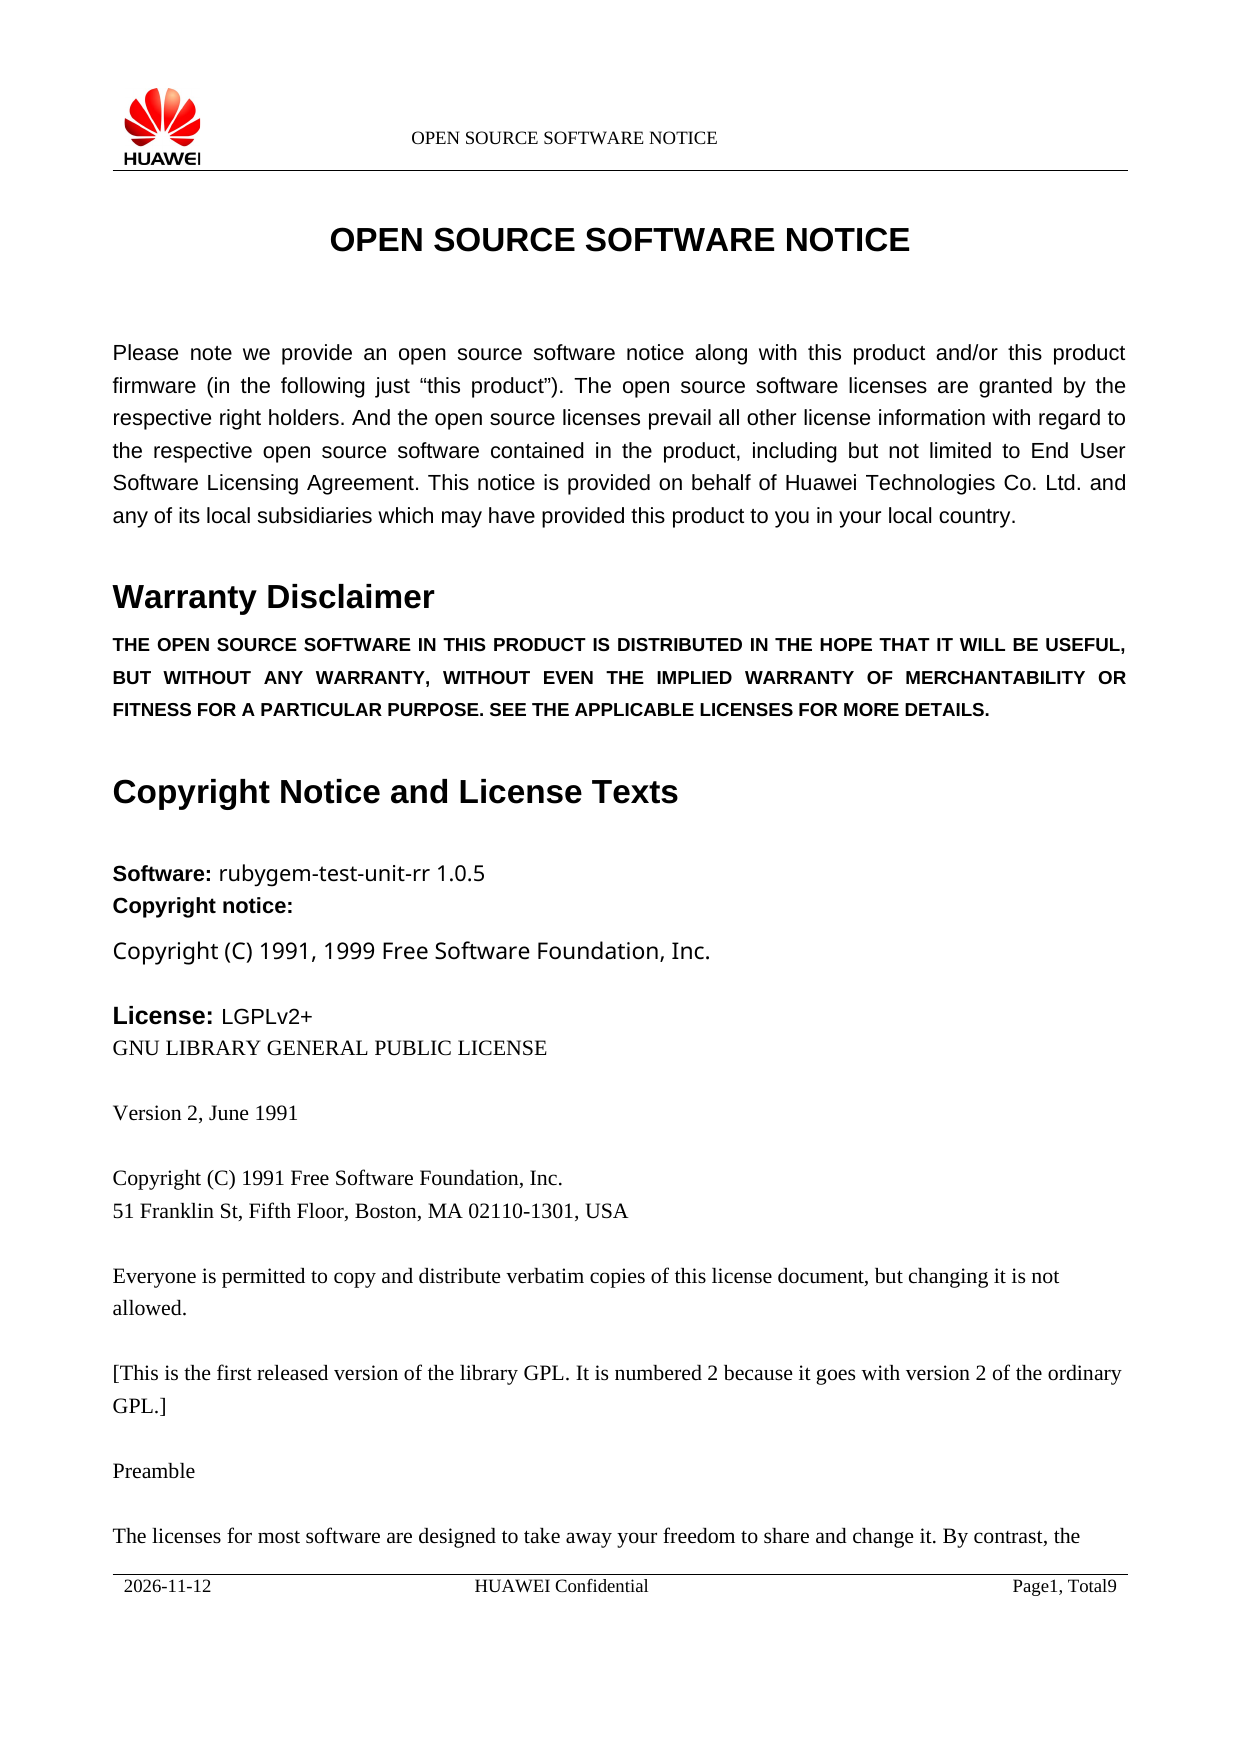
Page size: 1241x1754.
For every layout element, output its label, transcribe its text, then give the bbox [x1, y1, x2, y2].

text Copyright notice: [112, 889, 1128, 921]
text Copyright Notice and License Texts [112, 759, 1128, 824]
text The open source software in this product is distributed in the hope that it will be useful, but WITHOUT ANY WARRANTY, without even the implied warranty of MERCHANTABILITY or FITNESS FOR A PARTICULAR PURPOSE. See the applicable licenses for more details. [112, 629, 1128, 726]
text Please note we provide an open source software notice along with this product and/or this product firmware (in the following just “this product”). The open source software licenses are granted by the respective right holders. And the open source licenses prevail all other license information with regard to the respective open source software contained in the product, including but not limited to End User Software Licensing Agreement. This notice is provided on behalf of Huawei Technologies Co. Ltd. and any of its local subsidiaries which may have provided this product to you in your local country. [112, 336, 1128, 531]
picture [124, 88, 201, 165]
text OPEN SOURCE SOFTWARE NOTICE [112, 206, 1128, 271]
text Copyright (C) 1991, 1999 Free Software Foundation, Inc. [112, 934, 1128, 999]
text License: LGPLv2+ [112, 999, 1128, 1031]
text Warranty Disclaimer [112, 564, 1128, 629]
title Software: rubygem-test-unit-rr 1.0.5 [112, 856, 1128, 889]
